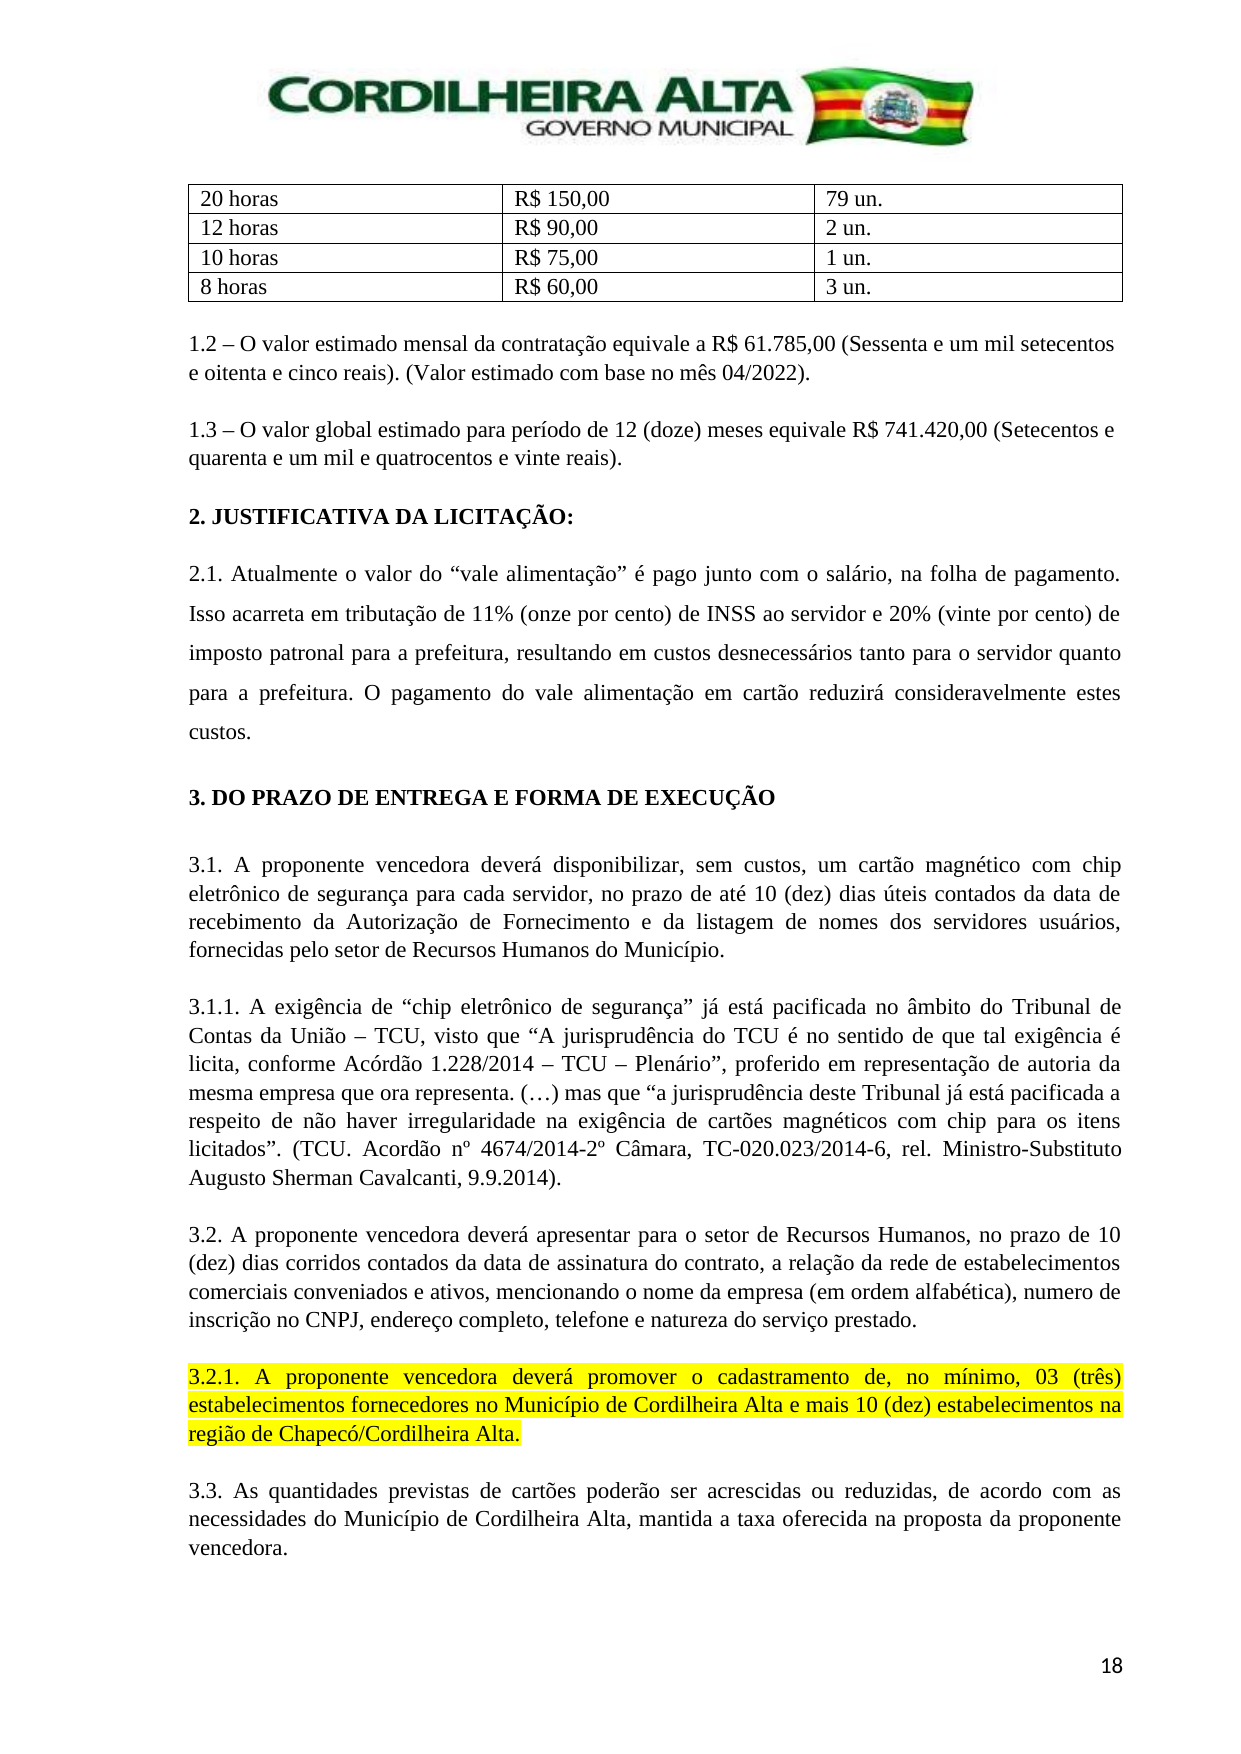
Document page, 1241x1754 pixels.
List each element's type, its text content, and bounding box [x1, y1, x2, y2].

table_cell 3 un. [815, 273, 1122, 301]
table_cell R$ 150,00 [503, 185, 814, 213]
text 1.2 – O valor estimado mensal da contratação equivale a R$ 61.785,00 (Sessenta e um mil setecentos e oitenta e cinco reais). (Valor estimado com base no mês 04/2022). [188, 331, 1123, 385]
picture [245, 43, 997, 171]
table_cell R$ 90,00 [503, 214, 814, 242]
text 3. DO PRAZO DE ENTREGA E FORMA DE EXECUÇÃO [188, 784, 1123, 810]
table_cell R$ 60,00 [503, 273, 814, 301]
table_cell 10 horas [189, 244, 502, 272]
text 3.1. A proponente vencedora deverá disponibilizar, sem custos, um cartão magnético com chip eletrônico de segurança para cada servidor, no prazo de até 10 (dez) dias úteis contados da data de recebimento da Autorização de Fornecimento e da listagem de nomes dos servidores usuários, fornecidas pelo setor de Recursos Humanos do Município. [188, 851, 1123, 963]
table_cell R$ 75,00 [503, 244, 814, 272]
table_cell 2 un. [815, 214, 1122, 242]
text 1.3 – O valor global estimado para período de 12 (doze) meses equivale R$ 741.420,00 (Setecentos e quarenta e um mil e quatrocentos e vinte reais). [188, 416, 1123, 471]
table_cell 20 horas [189, 185, 502, 213]
text 2.1. Atualmente o valor do “vale alimentação” é pago junto com o salário, na folha de pagamento. Isso acarreta em tributação de 11% (onze por cento) de INSS ao servidor e 20% (vinte por cento) de imposto patronal para a prefeitura, resultando em custos desnecessários tanto para o servidor quanto para a prefeitura. O pagamento do vale alimentação em cartão reduzirá consideravelmente estes custos. [188, 560, 1123, 744]
table_cell 8 horas [189, 273, 502, 301]
text 3.2. A proponente vencedora deverá apresentar para o setor de Recursos Humanos, no prazo de 10 (dez) dias corridos contados da data de assinatura do contrato, a relação da rede de estabelecimentos comerciais conveniados e ativos, mencionando o nome da empresa (em ordem alfabética), numero de inscrição no CNPJ, endereço completo, telefone e natureza do serviço prestado. [188, 1221, 1123, 1332]
text 2. JUSTIFICATIVA DA LICITAÇÃO: [188, 503, 1123, 530]
text 3.3. As quantidades previstas de cartões poderão ser acrescidas ou reduzidas, de acordo com as necessidades do Município de Cordilheira Alta, mantida a taxa oferecida na proposta da proponente vencedora. [188, 1477, 1123, 1560]
text 3.2.1. A proponente vencedora deverá promover o cadastramento de, no mínimo, 03 (três) estabelecimentos fornecedores no Município de Cordilheira Alta e mais 10 (dez) estabelecimentos na região de Chapecó/Cordilheira Alta. [188, 1418, 1123, 1446]
table_cell 12 horas [189, 214, 502, 242]
text 3.1.1. A exigência de “chip eletrônico de segurança” já está pacificada no âmbito do Tribunal de Contas da União – TCU, visto que “A jurisprudência do TCU é no sentido de que tal exigência é licita, conforme Acórdão 1.228/2014 – TCU – Plenário”, proferido em representação de autoria da mesma empresa que ora representa. (…) mas que “a jurisprudência deste Tribunal já está pacificada a respeito de não haver irregularidade na exigência de cartões magnéticos com chip para os itens licitados”. (TCU. Acordão nº 4674/2014-2º Câmara, TC-020.023/2014-6, rel. Ministro-Substituto Augusto Sherman Cavalcanti, 9.9.2014). [188, 993, 1123, 1190]
table_cell 1 un. [815, 244, 1122, 272]
table_cell 79 un. [815, 185, 1122, 213]
